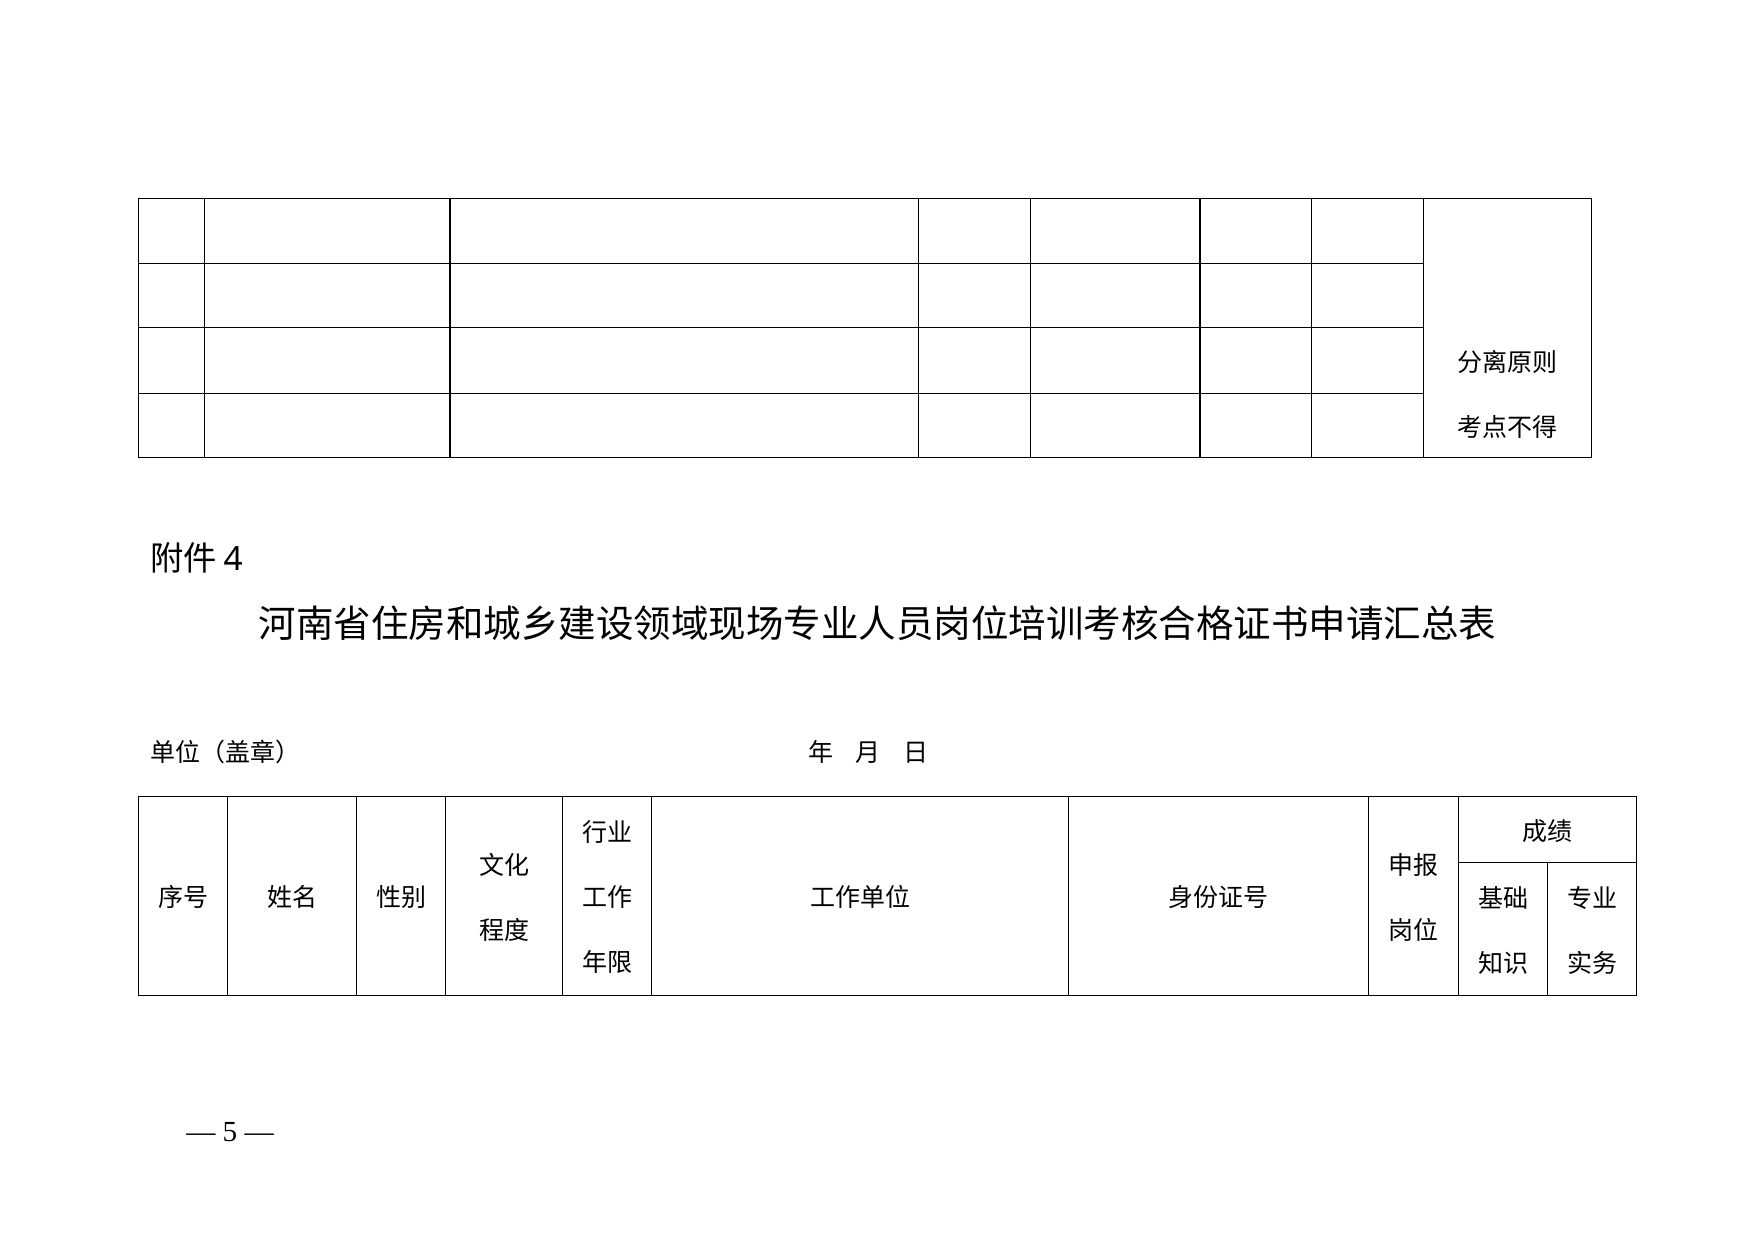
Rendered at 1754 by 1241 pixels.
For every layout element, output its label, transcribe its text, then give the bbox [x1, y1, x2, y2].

table_cell [451, 394, 918, 457]
table_cell [1201, 199, 1311, 263]
table_header 性别 [357, 797, 445, 995]
table_cell [139, 264, 204, 327]
table_cell [205, 328, 449, 392]
table_cell [1312, 199, 1423, 263]
table_cell [919, 394, 1030, 457]
table_cell [1312, 328, 1423, 392]
table_cell [1201, 264, 1311, 327]
table_cell [451, 199, 918, 263]
text 河南省住房和城乡建设领域现场专业人员岗位培训考核合格证书申请汇总表 [150, 588, 1604, 653]
table_cell [205, 264, 449, 327]
table_cell [139, 394, 204, 457]
table_header 文化 程度 [446, 797, 562, 995]
table_cell [1201, 328, 1311, 392]
table_cell [205, 199, 449, 263]
text 附件4 [150, 523, 1604, 588]
table_header 身份证号 [1069, 797, 1368, 995]
table_header 行业工作年限 [563, 797, 651, 995]
table_cell [1201, 394, 1311, 457]
text 单位（盖章） 年 月 日 [150, 718, 1604, 783]
table_cell 专业实务 [1548, 863, 1636, 995]
table_cell [919, 199, 1030, 263]
table_cell [1031, 264, 1199, 327]
table_header 工作单位 [652, 797, 1068, 995]
table_header 序号 [139, 797, 227, 995]
table_cell [1031, 199, 1199, 263]
table_header 姓名 [228, 797, 356, 995]
table_header 成绩 [1459, 797, 1636, 862]
table_cell [1312, 394, 1423, 457]
table_cell [1031, 394, 1199, 457]
table_cell 基础知识 [1459, 863, 1547, 995]
table_cell [1031, 328, 1199, 392]
table_header 申报岗位 [1369, 797, 1458, 995]
table_cell [1312, 264, 1423, 327]
table_cell [919, 328, 1030, 392]
table_cell [451, 264, 918, 327]
table_cell [919, 264, 1030, 327]
table_cell [451, 328, 918, 392]
table_cell [205, 394, 449, 457]
table_cell [139, 199, 204, 263]
table_cell [139, 328, 204, 392]
